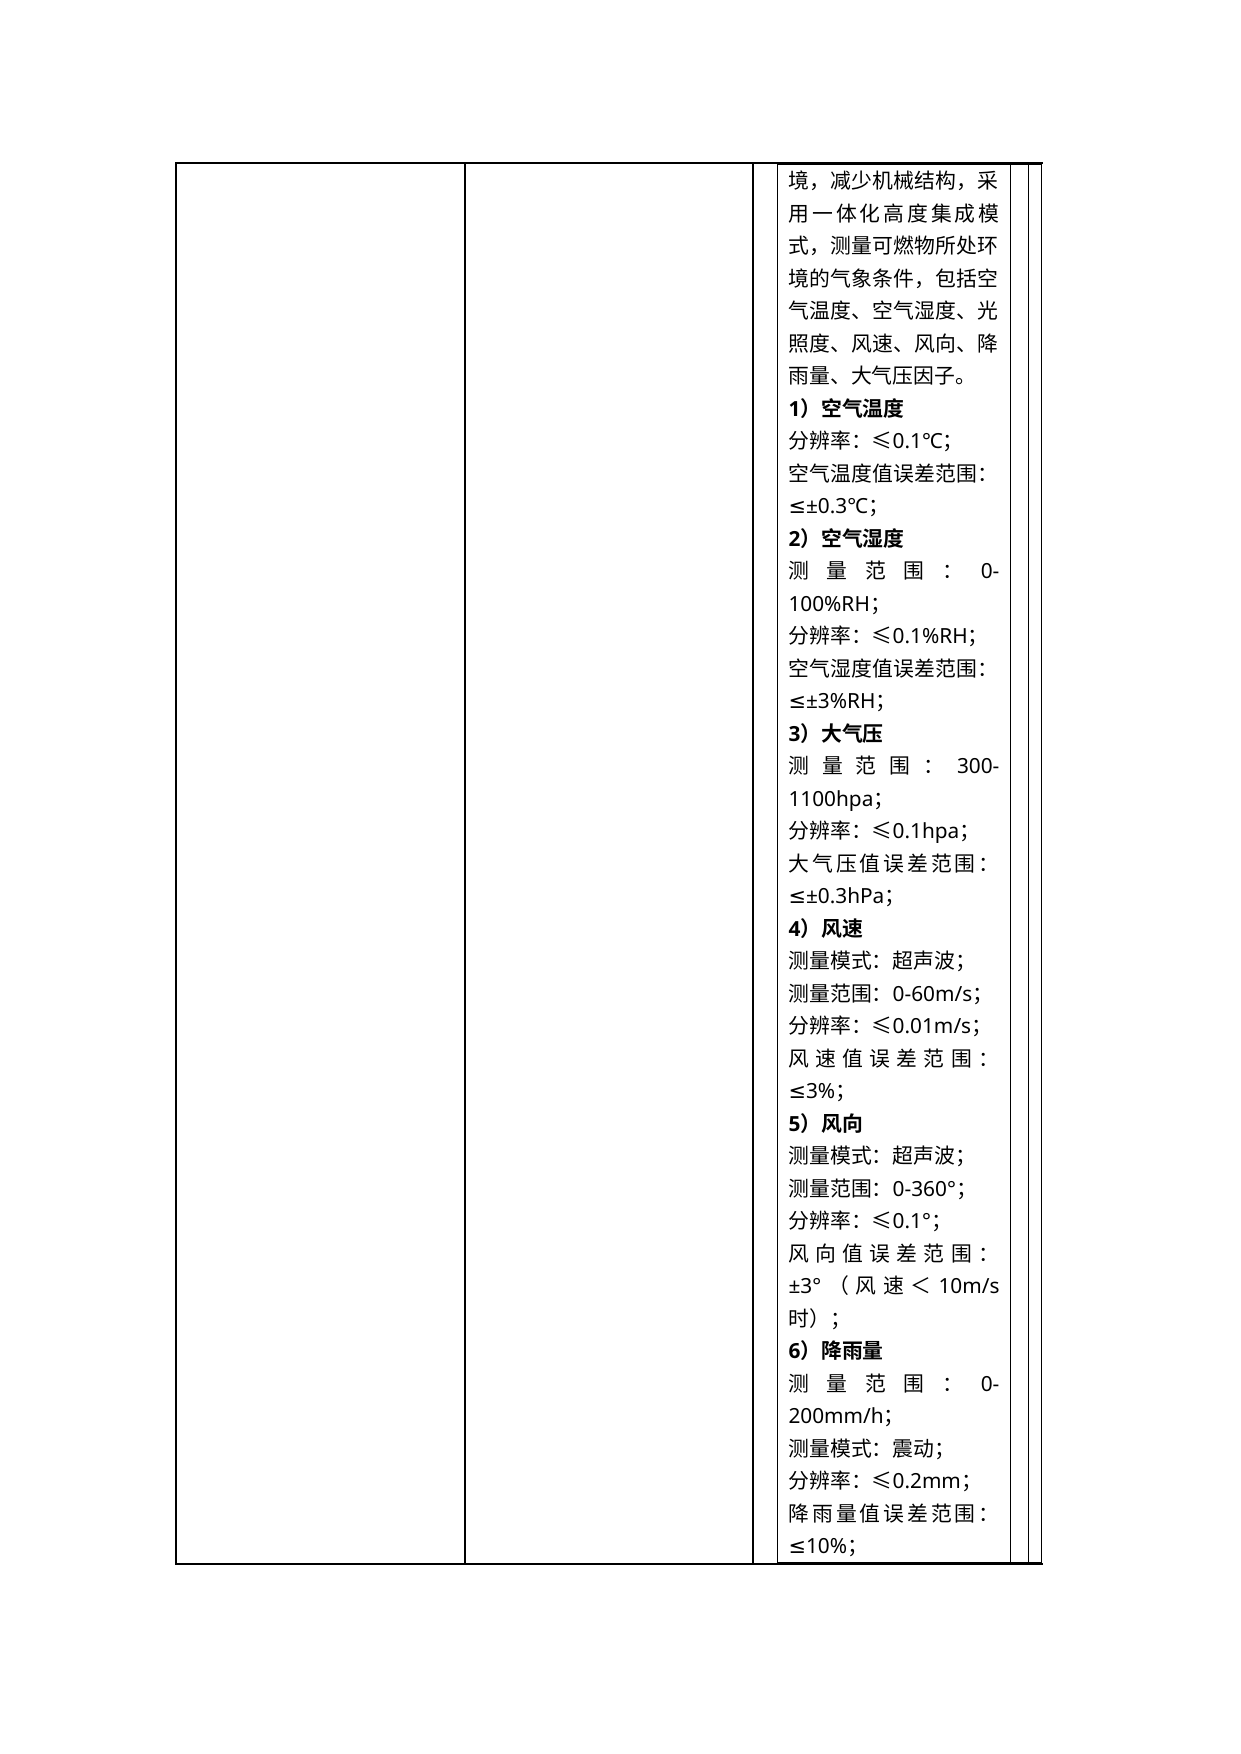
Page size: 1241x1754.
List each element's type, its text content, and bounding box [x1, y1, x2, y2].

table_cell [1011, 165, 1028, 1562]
table_cell 1 [177, 164, 464, 1563]
table_cell [466, 164, 752, 1563]
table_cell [754, 164, 777, 1563]
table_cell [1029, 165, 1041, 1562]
